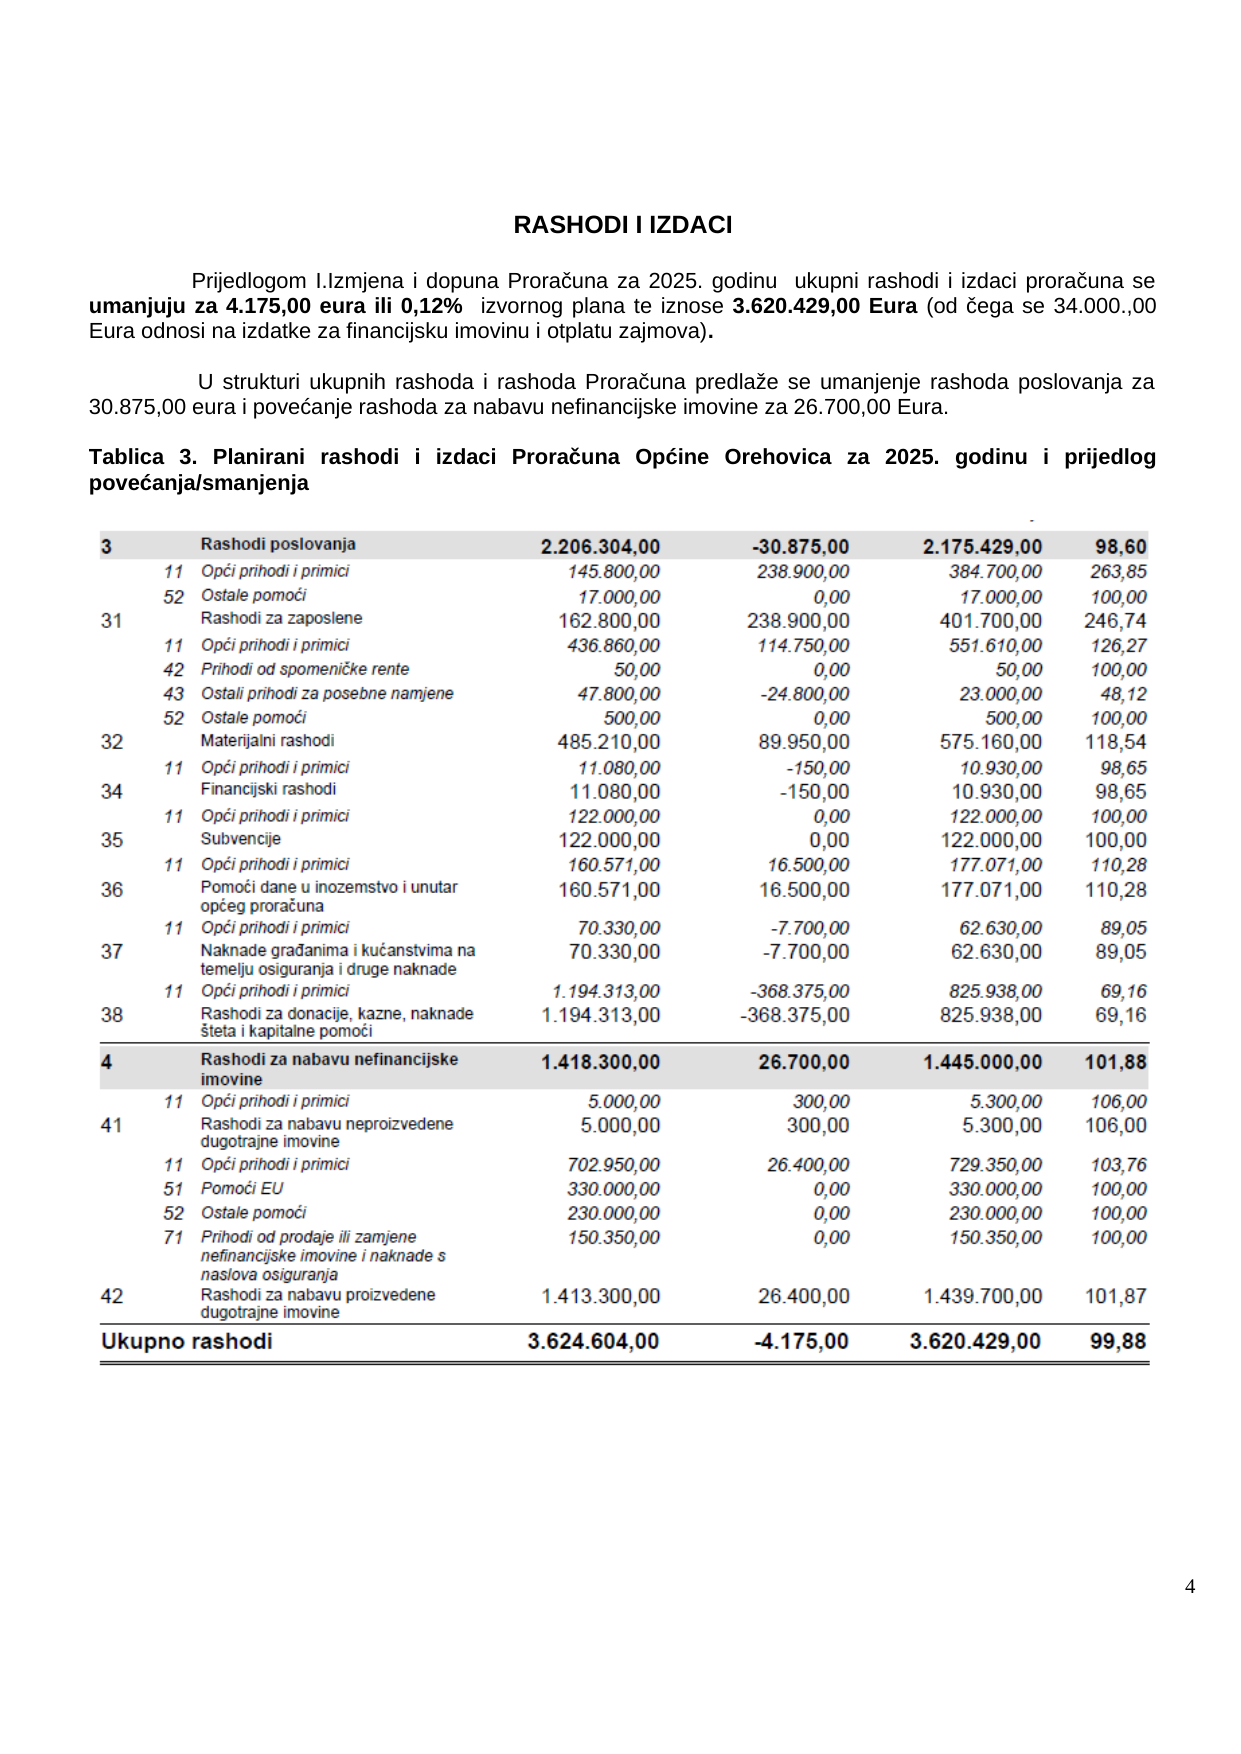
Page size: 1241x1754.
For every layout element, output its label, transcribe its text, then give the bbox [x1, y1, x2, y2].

text RASHODI I IZDACI [89, 210, 1157, 239]
text Prijedlogom I.Izmjena i dopuna Proračuna za 2025. godinu ukupni rashodi i izdaci proračuna se umanjuju za 4.175,00 eura ili 0,12% izvornog plana te iznose 3.620.429,00 Eura (od čega se 34.000.,00 Eura odnosi na izdatke za financijsku imovinu i otplatu zajmova). [89, 268, 1157, 343]
picture [88, 520, 1158, 1380]
text Tablica 3. Planirani rashodi i izdaci Proračuna Općine Orehovica za 2025. godinu i prijedlog povećanja/smanjenja [89, 444, 1157, 495]
text U strukturi ukupnih rashoda i rashoda Proračuna predlaže se umanjenje rashoda poslovanja za 30.875,00 eura i povećanje rashoda za nabavu nefinancijske imovine za 26.700,00 Eura. [89, 369, 1157, 419]
